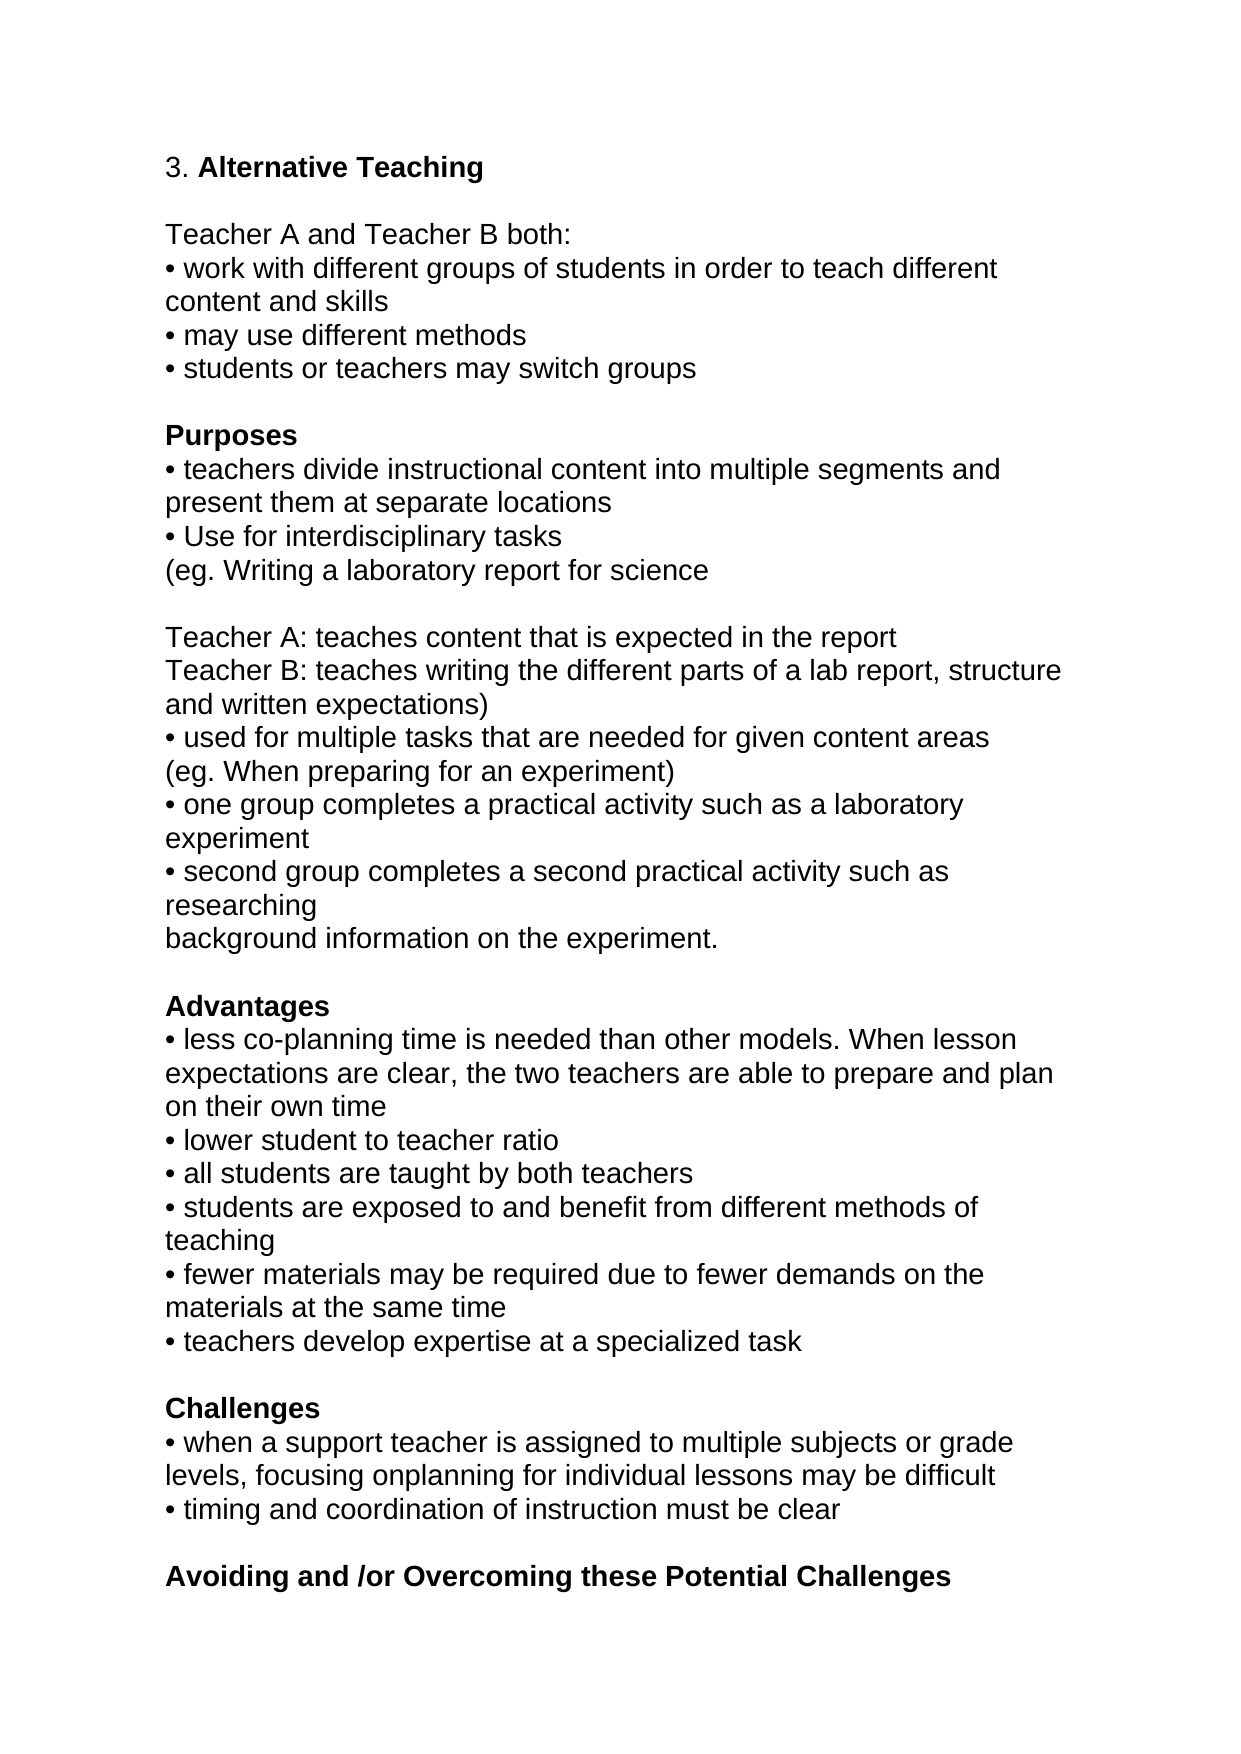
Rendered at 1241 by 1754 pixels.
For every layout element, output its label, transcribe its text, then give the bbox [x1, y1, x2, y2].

text Avoiding and /or Overcoming these Potential Challenges [165, 1559, 1075, 1592]
text • teachers divide instructional content into multiple segments and present them at separate locations [165, 452, 1075, 519]
text background information on the experiment. [165, 921, 1075, 955]
text (eg. Writing a laboratory report for science [165, 552, 1075, 586]
text Advantages [165, 988, 1075, 1022]
text • fewer materials may be required due to fewer demands on the materials at the same time [165, 1257, 1075, 1324]
text • lower student to teacher ratio [165, 1123, 1075, 1156]
text Challenges [165, 1391, 1075, 1424]
text • when a support teacher is assigned to multiple subjects or grade levels, focusing onplanning for individual lessons may be difficult [165, 1424, 1075, 1492]
text (eg. When preparing for an experiment) [165, 754, 1075, 787]
text • teachers develop expertise at a specialized task [165, 1324, 1075, 1357]
text • less co-planning time is needed than other models. When lesson expectations are clear, the two teachers are able to prepare and plan on their own time [165, 1022, 1075, 1123]
text Purposes [165, 418, 1075, 452]
text • work with different groups of students in order to teach different content and skills [165, 251, 1075, 318]
text • second group completes a second practical activity such as researching [165, 854, 1075, 921]
text • used for multiple tasks that are needed for given content areas [165, 720, 1075, 754]
text • students are exposed to and benefit from different methods of teaching [165, 1190, 1075, 1257]
text • all students are taught by both teachers [165, 1156, 1075, 1190]
text Teacher A and Teacher B both: [165, 217, 1075, 251]
text • one group completes a practical activity such as a laboratory experiment [165, 787, 1075, 854]
text • Use for interdisciplinary tasks [165, 519, 1075, 552]
text Teacher B: teaches writing the different parts of a lab report, structure and written expectations) [165, 653, 1075, 720]
text • may use different methods [165, 318, 1075, 351]
text 3. Alternative Teaching [165, 150, 1075, 183]
text Teacher A: teaches content that is expected in the report [165, 619, 1075, 653]
text • students or teachers may switch groups [165, 351, 1075, 385]
text • timing and coordination of instruction must be clear [165, 1492, 1075, 1525]
